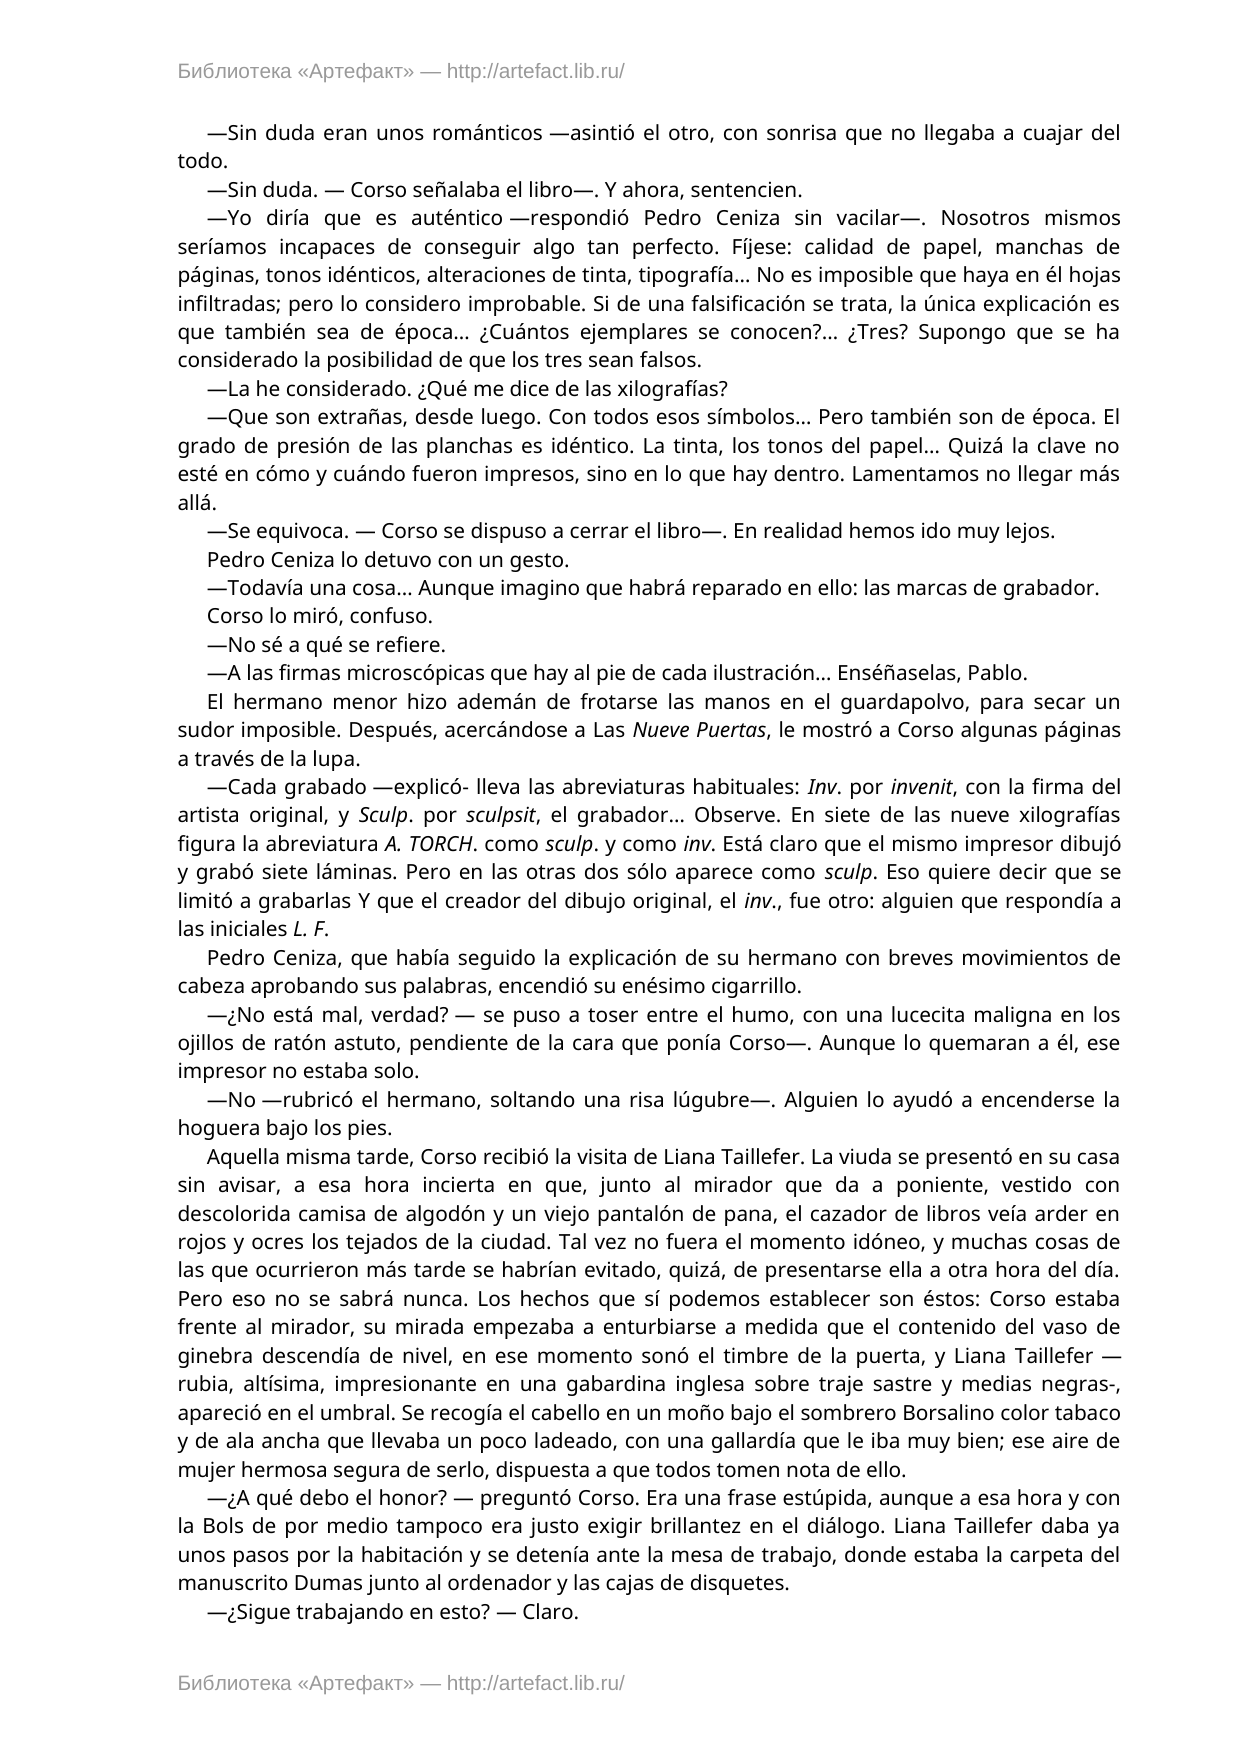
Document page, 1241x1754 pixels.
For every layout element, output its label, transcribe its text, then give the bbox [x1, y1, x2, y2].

text Pedro Ceniza lo detuvo con un gesto. [177, 545, 1122, 573]
text —Todavía una cosa… Aunque imagino que habrá reparado en ello: las marcas de grabador. [177, 573, 1122, 602]
text —¿No está mal, verdad? — se puso a toser entre el humo, con una lucecita maligna en los ojillos de ratón astuto, pendiente de la cara que ponía Corso—. Aunque lo quemaran a él, ese impresor no estaba solo. [177, 1000, 1122, 1085]
text —No —rubricó el hermano, soltando una risa lúgubre—. Alguien lo ayudó a encenderse la hoguera bajo los pies. [177, 1085, 1122, 1142]
text Corso lo miró, confuso. [177, 602, 1122, 630]
text —¿A qué debo el honor? — preguntó Corso. Era una frase estúpida, aunque a esa hora y con la Bols de por medio tampoco era justo exigir brillantez en el diálogo. Liana Taillefer daba ya unos pasos por la habitación y se detenía ante la mesa de trabajo, donde estaba la carpeta del manuscrito Dumas junto al ordenador y las cajas de disquetes. [177, 1483, 1122, 1597]
text —Se equivoca. — Corso se dispuso a cerrar el libro—. En realidad hemos ido muy lejos. [177, 516, 1122, 545]
text —Que son extrañas, desde luego. Con todos esos símbolos… Pero también son de época. El grado de presión de las planchas es idéntico. La tinta, los tonos del papel… Quizá la clave no esté en cómo y cuándo fueron impresos, sino en lo que hay dentro. Lamentamos no llegar más allá. [177, 402, 1122, 516]
text —Sin duda. — Corso señalaba el libro—. Y ahora, sentencien. [177, 175, 1122, 203]
text —No sé a qué se refiere. [177, 630, 1122, 658]
text El hermano menor hizo ademán de frotarse las manos en el guardapolvo, para secar un sudor imposible. Después, acercándose a Las Nueve Puertas, le mostró a Corso algunas páginas a través de la lupa. [177, 687, 1122, 772]
text —Sin duda eran unos románticos —asintió el otro, con sonrisa que no llegaba a cuajar del todo. [177, 118, 1122, 175]
text Pedro Ceniza, que había seguido la explicación de su hermano con breves movimientos de cabeza aprobando sus palabras, encendió su enésimo cigarrillo. [177, 943, 1122, 1000]
text —¿Sigue trabajando en esto? — Claro. [177, 1597, 1122, 1625]
text —Yo diría que es auténtico —respondió Pedro Ceniza sin vacilar—. Nosotros mismos seríamos incapaces de conseguir algo tan perfecto. Fíjese: calidad de papel, manchas de páginas, tonos idénticos, alteraciones de tinta, tipografía… No es imposible que haya en él hojas infiltradas; pero lo considero improbable. Si de una falsificación se trata, la única explicación es que también sea de época… ¿Cuántos ejemplares se conocen?… ¿Tres? Supongo que se ha considerado la posibilidad de que los tres sean falsos. [177, 203, 1122, 374]
text —Cada grabado —explicó- lleva las abreviaturas habituales: Inv. por invenit, con la firma del artista original, y Sculp. por sculpsit, el grabador… Observe. En siete de las nueve xilografías figura la abreviatura A. TORCH. como sculp. y como inv. Está claro que el mismo impresor dibujó y grabó siete láminas. Pero en las otras dos sólo aparece como sculp. Eso quiere decir que se limitó a grabarlas Y que el creador del dibujo original, el inv., fue otro: alguien que respondía a las iniciales L. F. [177, 772, 1122, 943]
text —La he considerado. ¿Qué me dice de las xilografías? [177, 374, 1122, 402]
text Aquella misma tarde, Corso recibió la visita de Liana Taillefer. La viuda se presentó en su casa sin avisar, a esa hora incierta en que, junto al mirador que da a poniente, vestido con descolorida camisa de algodón y un viejo pantalón de pana, el cazador de libros veía arder en rojos y ocres los tejados de la ciudad. Tal vez no fuera el momento idóneo, y muchas cosas de las que ocurrieron más tarde se habrían evitado, quizá, de presentarse ella a otra hora del día. Pero eso no se sabrá nunca. Los hechos que sí podemos establecer son éstos: Corso estaba frente al mirador, su mirada empezaba a enturbiarse a medida que el contenido del vaso de ginebra descendía de nivel, en ese momento sonó el timbre de la puerta, y Liana Taillefer —rubia, altísima, impresionante en una gabardina inglesa sobre traje sastre y medias negras-, apareció en el umbral. Se recogía el cabello en un moño bajo el sombrero Borsalino color tabaco y de ala ancha que llevaba un poco ladeado, con una gallardía que le iba muy bien; ese aire de mujer hermosa segura de serlo, dispuesta a que todos tomen nota de ello. [177, 1142, 1122, 1483]
text —A las firmas microscópicas que hay al pie de cada ilustración… Enséñaselas, Pablo. [177, 658, 1122, 687]
